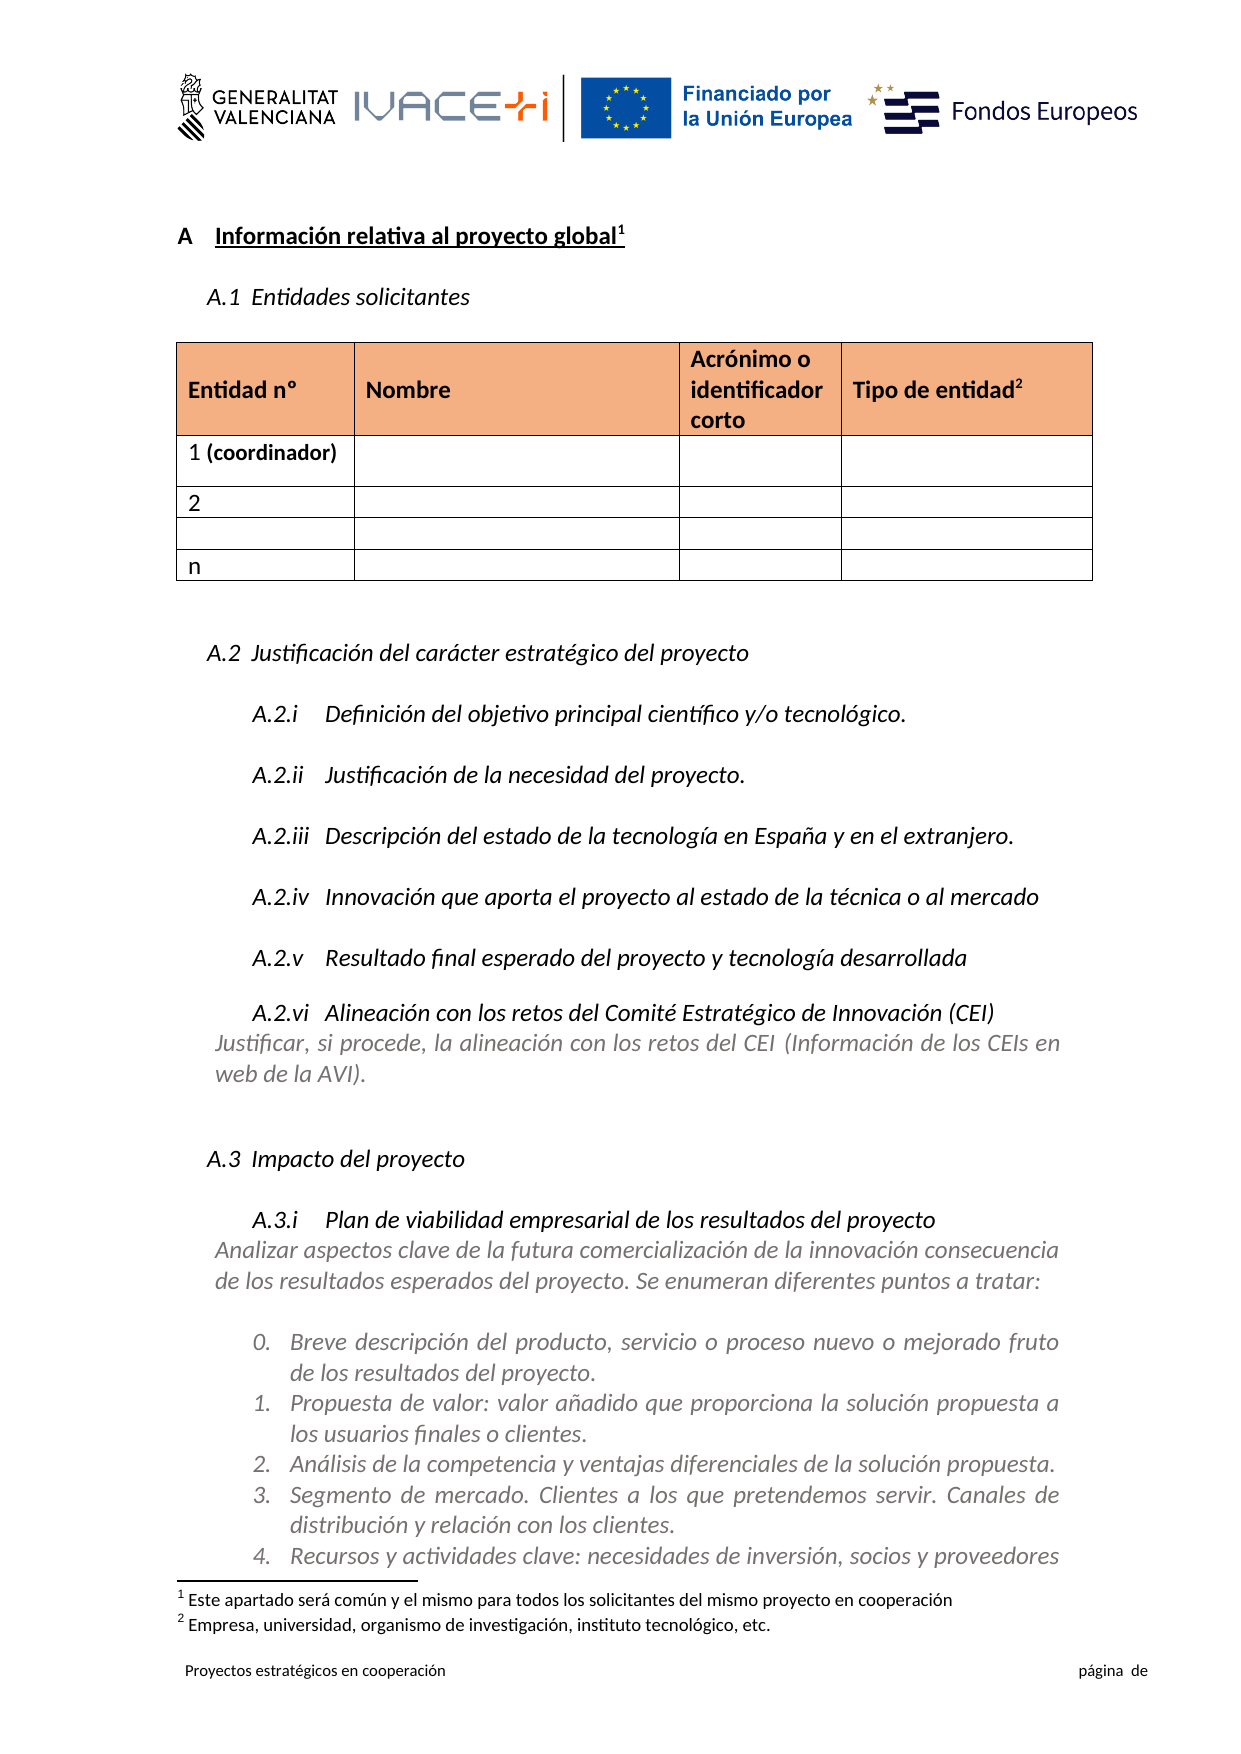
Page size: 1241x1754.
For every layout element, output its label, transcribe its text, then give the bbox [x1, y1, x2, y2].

text Analizar aspectos clave de la futura comercialización de la innovación consecuencia de los resultados esperados del proyecto. Se enumeran diferentes puntos a tratar: [215, 1235, 1063, 1296]
table_header Entidad nº [177, 343, 354, 435]
list Breve descripción del producto, servicio o proceso nuevo o mejorado fruto de los resultados del proyecto. [252, 1326, 1063, 1387]
table_cell [680, 436, 841, 486]
text Justificación de la necesidad del proyecto. [252, 759, 1063, 790]
text Entidades solicitantes [207, 281, 1063, 312]
table_cell 1 (coordinador) [177, 436, 354, 486]
table_cell 2 [177, 487, 354, 517]
table_cell [842, 518, 1092, 549]
list Análisis de la competencia y ventajas diferenciales de la solución propuesta. [252, 1448, 1063, 1479]
text Impacto del proyecto [207, 1143, 1063, 1174]
table_header Tipo de entidad [842, 343, 1092, 435]
table_cell n [177, 550, 354, 580]
table_cell [355, 487, 679, 517]
table_cell [680, 550, 841, 580]
text Justificar, si procede, la alineación con los retos del CEI (Información de los CEIs en web de la AVI). [215, 1028, 1063, 1089]
text Plan de viabilidad empresarial de los resultados del proyecto [252, 1204, 1063, 1235]
picture [177, 73, 1137, 142]
table_cell [842, 550, 1092, 580]
list Propuesta de valor: valor añadido que proporciona la solución propuesta a los usuarios finales o clientes. [252, 1387, 1063, 1448]
table_header Nombre [355, 343, 679, 435]
table_cell [355, 436, 679, 486]
table_cell [177, 518, 354, 549]
text Alineación con los retos del Comité Estratégico de Innovación (CEI) [252, 997, 1063, 1028]
list Recursos y actividades clave: necesidades de inversión, socios y proveedores clave. [252, 1540, 1063, 1570]
table_cell [355, 518, 679, 549]
table_header Acrónimo o identificador corto [680, 343, 841, 435]
text Descripción del estado de la tecnología en España y en el extranjero. [252, 821, 1063, 851]
table_cell [355, 550, 679, 580]
text Información relativa al proyecto global [177, 220, 1137, 251]
table_cell [842, 487, 1092, 517]
text Resultado final esperado del proyecto y tecnología desarrollada [252, 943, 1063, 973]
list Segmento de mercado. Clientes a los que pretendemos servir. Canales de distribución y relación con los clientes. [252, 1479, 1063, 1540]
table_cell [680, 487, 841, 517]
text Definición del objetivo principal científico y/o tecnológico. [252, 698, 1063, 729]
text Justificación del carácter estratégico del proyecto [207, 637, 1063, 668]
table_cell [842, 436, 1092, 486]
table_cell [680, 518, 841, 549]
text Innovación que aporta el proyecto al estado de la técnica o al mercado [252, 882, 1063, 912]
